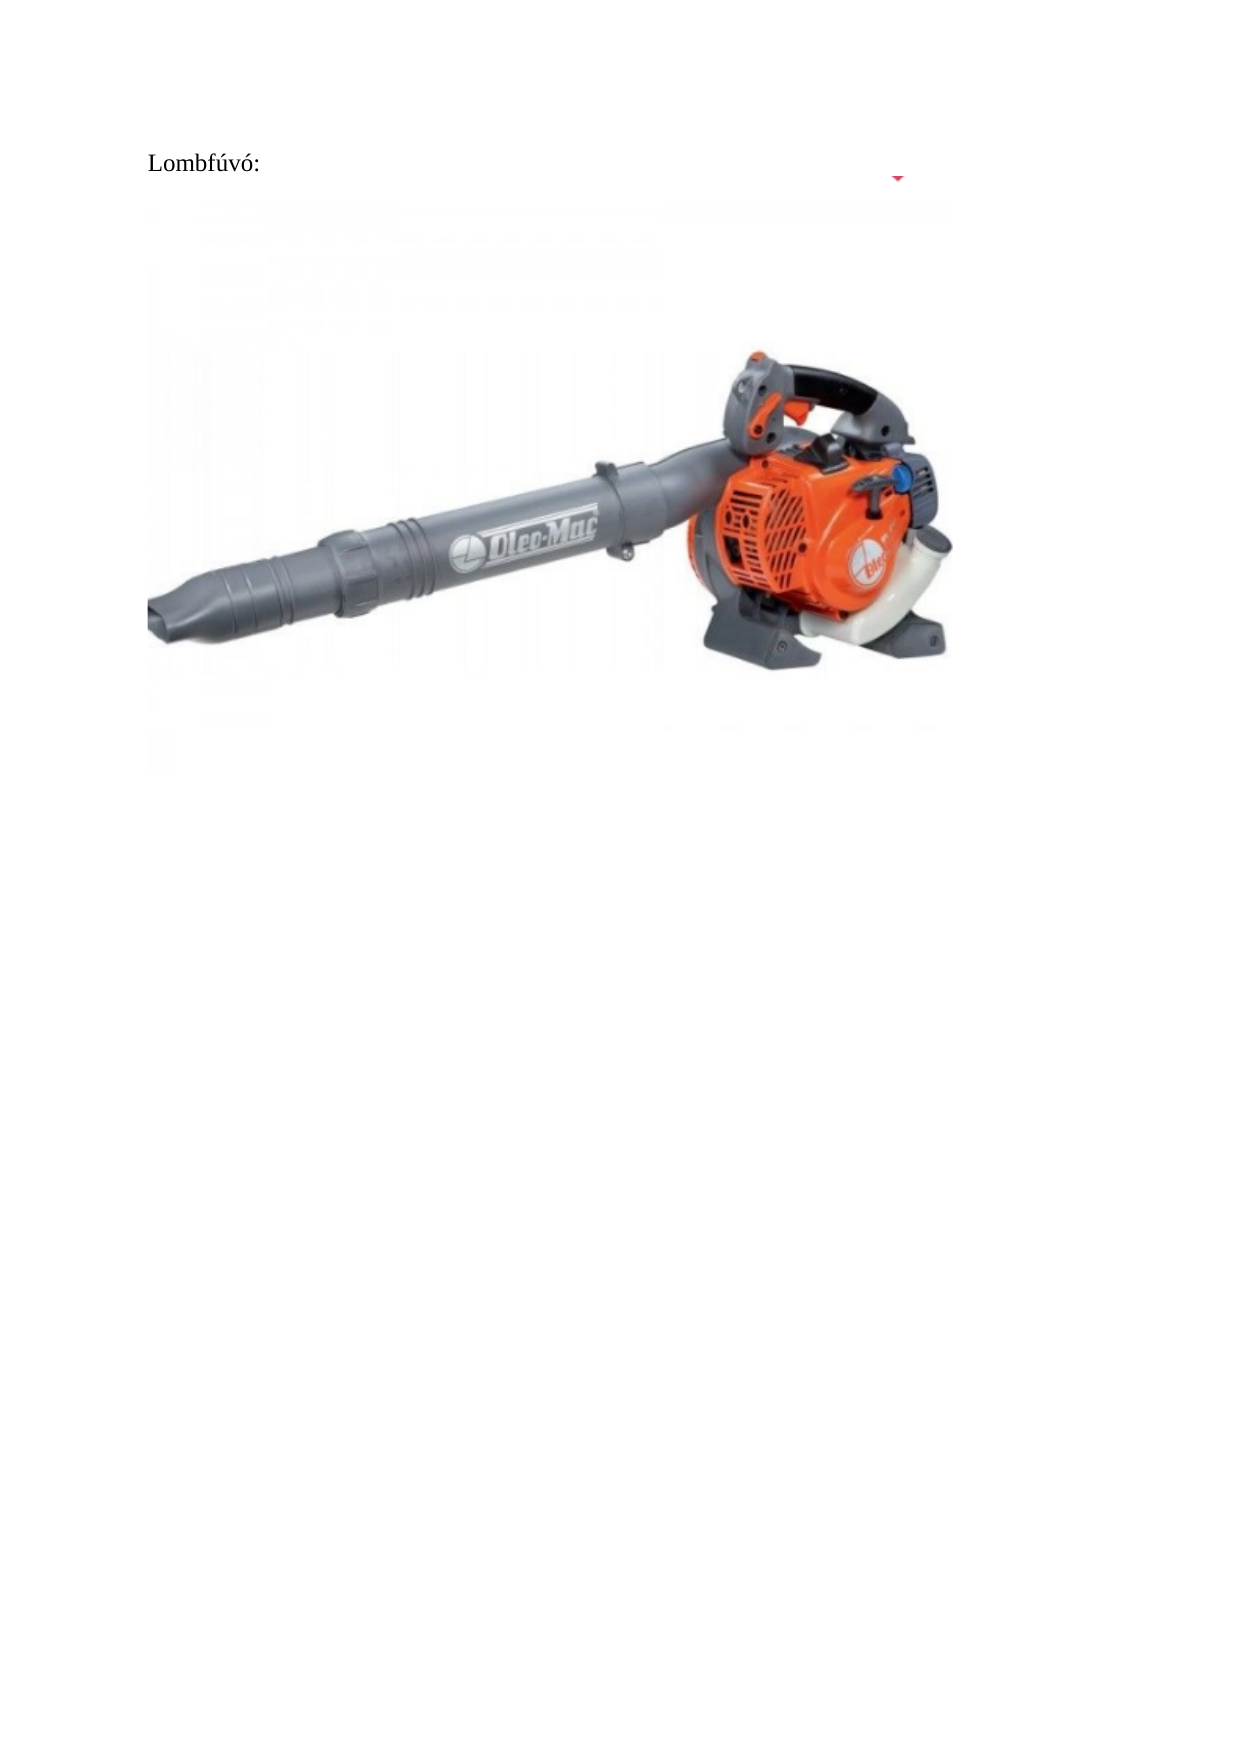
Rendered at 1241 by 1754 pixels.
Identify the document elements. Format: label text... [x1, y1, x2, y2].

picture [147, 176, 953, 775]
text Lombfúvó: [148, 148, 1092, 176]
